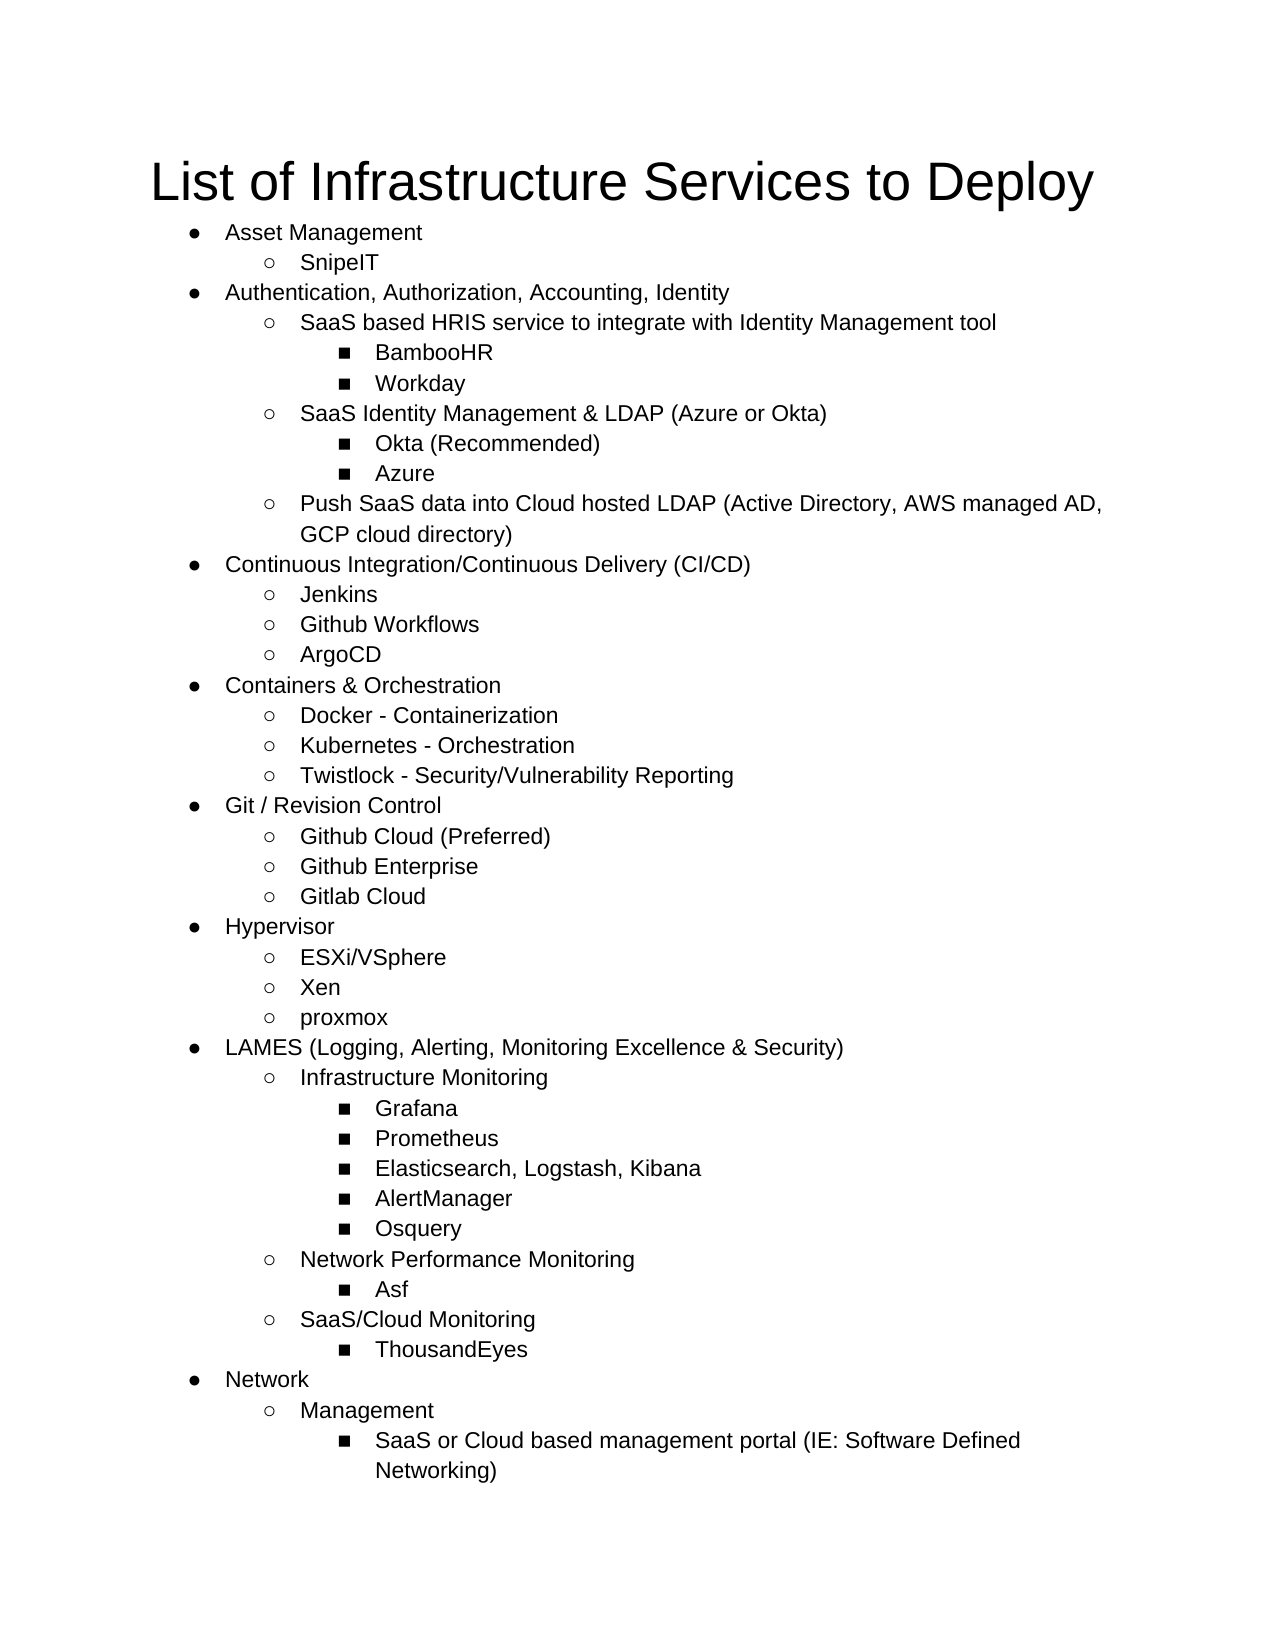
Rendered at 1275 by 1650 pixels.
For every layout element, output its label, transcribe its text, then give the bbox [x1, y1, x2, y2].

list Management [262, 1397, 1125, 1423]
list Continuous Integration/Continuous Delivery (CI/CD) [187, 551, 1125, 577]
list Kubernetes - Orchestration [262, 732, 1125, 758]
list Xen [262, 974, 1125, 1000]
list SnipeIT [262, 249, 1125, 275]
list Prometheus [337, 1125, 1125, 1151]
list proxmox [262, 1004, 1125, 1030]
list Hypervisor [187, 913, 1125, 940]
list Elasticsearch, Logstash, Kibana [337, 1155, 1125, 1181]
list Docker - Containerization [262, 702, 1125, 728]
list Network Performance Monitoring [262, 1246, 1125, 1272]
list Osquery [337, 1215, 1125, 1242]
list Grafana [337, 1094, 1125, 1121]
list Github Workflows [262, 611, 1125, 638]
list SaaS/Cloud Monitoring [262, 1306, 1125, 1332]
list Git / Revision Control [187, 792, 1125, 819]
list Network [187, 1366, 1125, 1393]
list Azure [337, 460, 1125, 487]
list Github Enterprise [262, 853, 1125, 879]
list Containers & Orchestration [187, 672, 1125, 698]
list Authentication, Authorization, Accounting, Identity [187, 279, 1125, 305]
list Asset Management [187, 218, 1125, 245]
list ESXi/VSphere [262, 943, 1125, 970]
list SaaS Identity Management & LDAP (Azure or Okta) [262, 400, 1125, 426]
list Jenkins [262, 581, 1125, 607]
title List of Infrastructure Services to Deploy [150, 150, 1125, 212]
list AlertManager [337, 1185, 1125, 1212]
list Github Cloud (Preferred) [262, 823, 1125, 849]
list BambooHR [337, 339, 1125, 366]
list ThousandEyes [337, 1336, 1125, 1363]
list Okta (Recommended) [337, 430, 1125, 456]
list SaaS based HRIS service to integrate with Identity Management tool [262, 309, 1125, 336]
list Twistlock - Security/Vulnerability Reporting [262, 762, 1125, 789]
list Workday [337, 369, 1125, 396]
list Infrastructure Monitoring [262, 1064, 1125, 1091]
list ArgoCD [262, 641, 1125, 668]
list Gitlab Cloud [262, 883, 1125, 909]
list Asf [337, 1276, 1125, 1302]
list Push SaaS data into Cloud hosted LDAP (Active Directory, AWS managed AD, GCP cloud directory) [262, 490, 1125, 547]
list LAMES (Logging, Alerting, Monitoring Excellence & Security) [187, 1034, 1125, 1061]
list SaaS or Cloud based management portal (IE: Software Defined Networking) [337, 1427, 1125, 1483]
